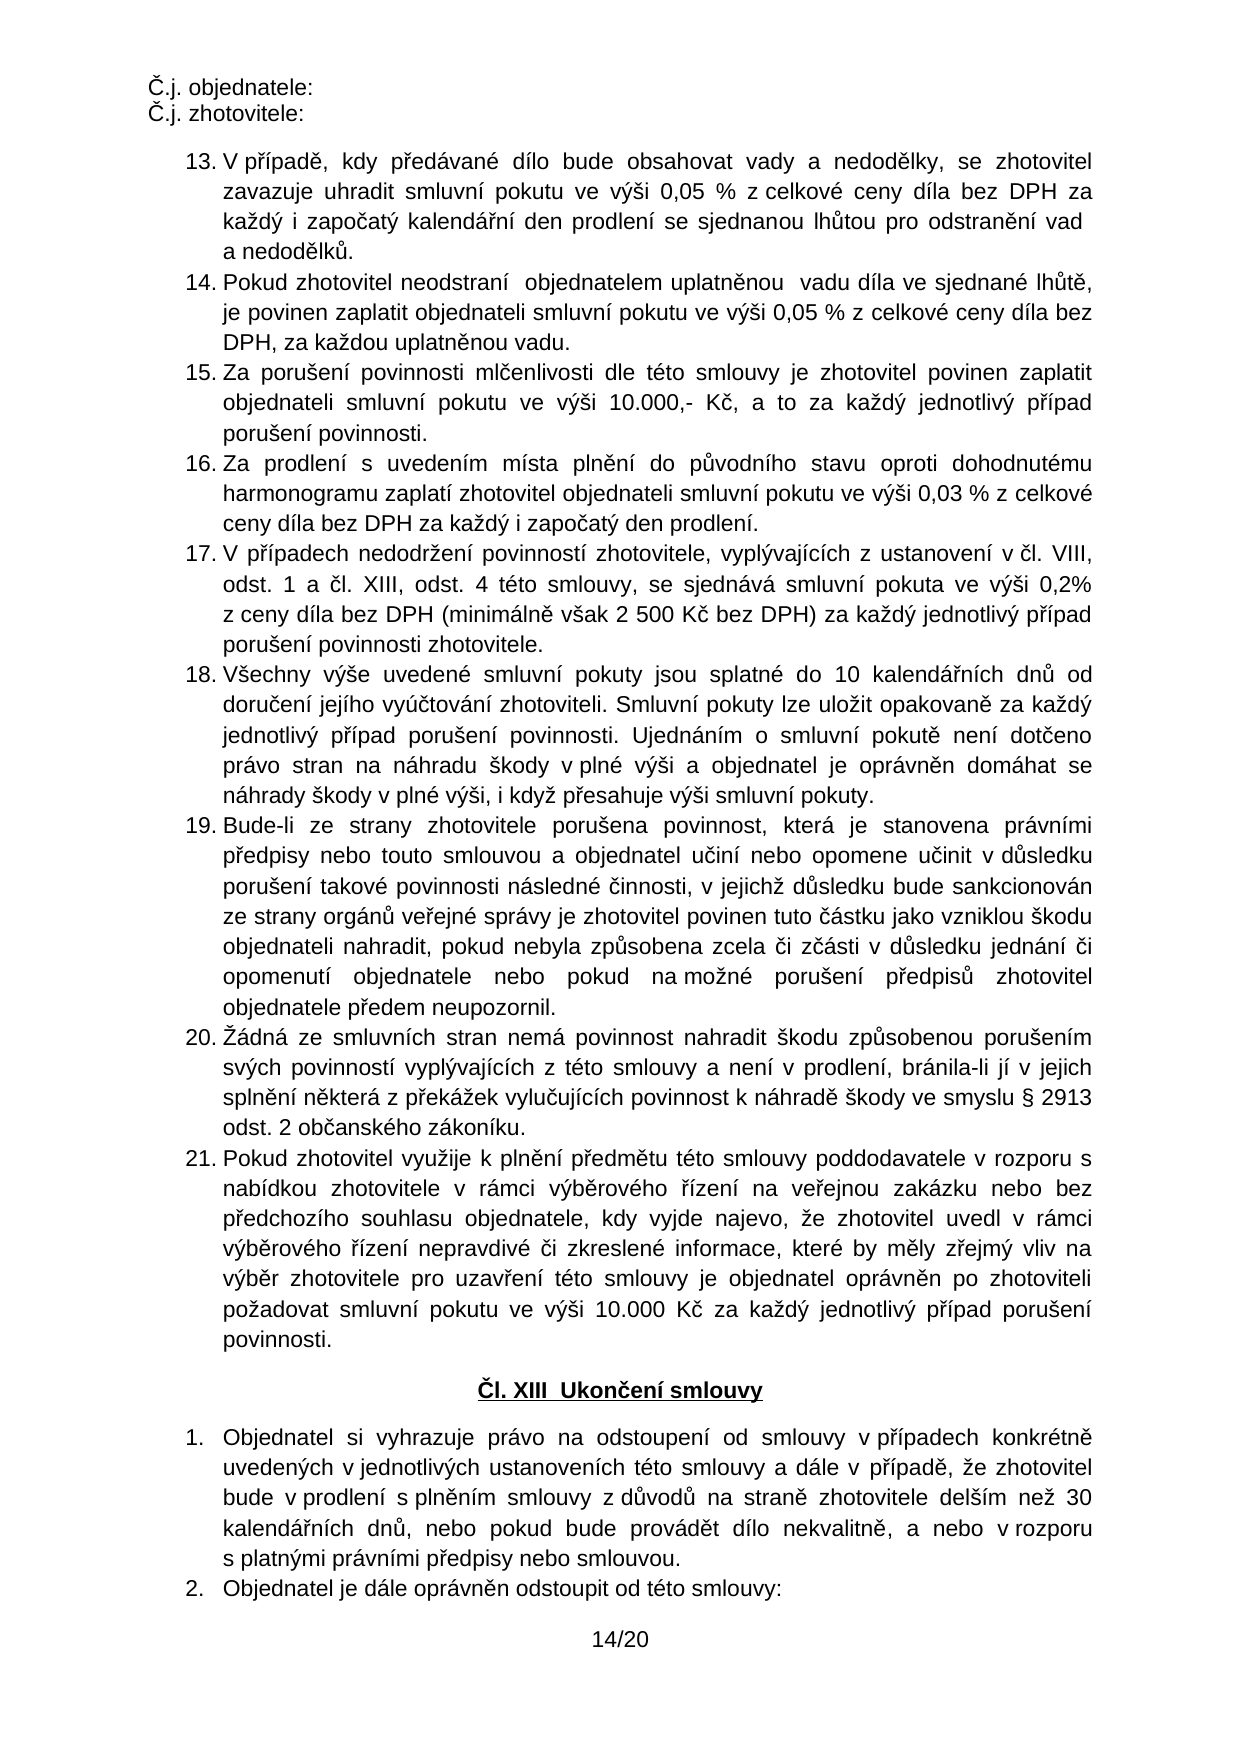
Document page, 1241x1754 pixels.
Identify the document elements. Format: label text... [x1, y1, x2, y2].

list Bude-li ze strany zhotovitele porušena povinnost, která je stanovena právními předpisy nebo touto smlouvou a objednatel učiní nebo opomene učinit v důsledku porušení takové povinnosti následné činnosti, v jejichž důsledku bude sankcionován ze strany orgánů veřejné správy je zhotovitel povinen tuto částku jako vzniklou škodu objednateli nahradit, pokud nebyla způsobena zcela či zčásti v důsledku jednání či opomenutí objednatele nebo pokud na možné porušení předpisů zhotovitel objednatele předem neupozornil. [185, 812, 1093, 1020]
list Objednatel je dále oprávněn odstoupit od této smlouvy: [185, 1575, 1093, 1601]
list V případě, kdy předávané dílo bude obsahovat vady a nedodělky, se zhotovitel zavazuje uhradit smluvní pokutu ve výši 0,05 % z celkové ceny díla bez DPH za každý i započatý kalendářní den prodlení se sjednanou lhůtou pro odstranění vad a nedodělků. [185, 148, 1093, 264]
list V případech nedodržení povinností zhotovitele, vyplývajících z ustanovení v čl. VIII, odst. 1 a čl. XIII, odst. 4 této smlouvy, se sjednává smluvní pokuta ve výši 0,2% z ceny díla bez DPH (minimálně však 2 500 Kč bez DPH) za každý jednotlivý případ porušení povinnosti zhotovitele. [185, 540, 1093, 657]
list Pokud zhotovitel využije k plnění předmětu této smlouvy poddodavatele v rozporu s nabídkou zhotovitele v rámci výběrového řízení na veřejnou zakázku nebo bez předchozího souhlasu objednatele, kdy vyjde najevo, že zhotovitel uvedl v rámci výběrového řízení nepravdivé či zkreslené informace, které by měly zřejmý vliv na výběr zhotovitele pro uzavření této smlouvy je objednatel oprávněn po zhotoviteli požadovat smluvní pokutu ve výši 10.000 Kč za každý jednotlivý případ porušení povinnosti. [185, 1144, 1093, 1352]
list Pokud zhotovitel neodstraní objednatelem uplatněnou vadu díla ve sjednané lhůtě, je povinen zaplatit objednateli smluvní pokutu ve výši 0,05 % z celkové ceny díla bez DPH, za každou uplatněnou vadu. [185, 268, 1093, 355]
text Čl. XIII Ukončení smlouvy [148, 1377, 1093, 1403]
list Objednatel si vyhrazuje právo na odstoupení od smlouvy v případech konkrétně uvedených v jednotlivých ustanoveních této smlouvy a dále v případě, že zhotovitel bude v prodlení s plněním smlouvy z důvodů na straně zhotovitele delším než 30 kalendářních dnů, nebo pokud bude provádět dílo nekvalitně, a nebo v rozporu s platnými právními předpisy nebo smlouvou. [185, 1424, 1093, 1571]
list Žádná ze smluvních stran nemá povinnost nahradit škodu způsobenou porušením svých povinností vyplývajících z této smlouvy a není v prodlení, bránila-li jí v jejich splnění některá z překážek vylučujících povinnost k náhradě škody ve smyslu § 2913 odst. 2 občanského zákoníku. [185, 1024, 1093, 1141]
list Všechny výše uvedené smluvní pokuty jsou splatné do 10 kalendářních dnů od doručení jejího vyúčtování zhotoviteli. Smluvní pokuty lze uložit opakovaně za každý jednotlivý případ porušení povinnosti. Ujednáním o smluvní pokutě není dotčeno právo stran na náhradu škody v plné výši a objednatel je oprávněn domáhat se náhrady škody v plné výši, i když přesahuje výši smluvní pokuty. [185, 661, 1093, 808]
list Za porušení povinnosti mlčenlivosti dle této smlouvy je zhotovitel povinen zaplatit objednateli smluvní pokutu ve výši 10.000,- Kč, a to za každý jednotlivý případ porušení povinnosti. [185, 359, 1093, 446]
list Za prodlení s uvedením místa plnění do původního stavu oproti dohodnutému harmonogramu zaplatí zhotovitel objednateli smluvní pokutu ve výši 0,03 % z celkové ceny díla bez DPH za každý i započatý den prodlení. [185, 450, 1093, 536]
